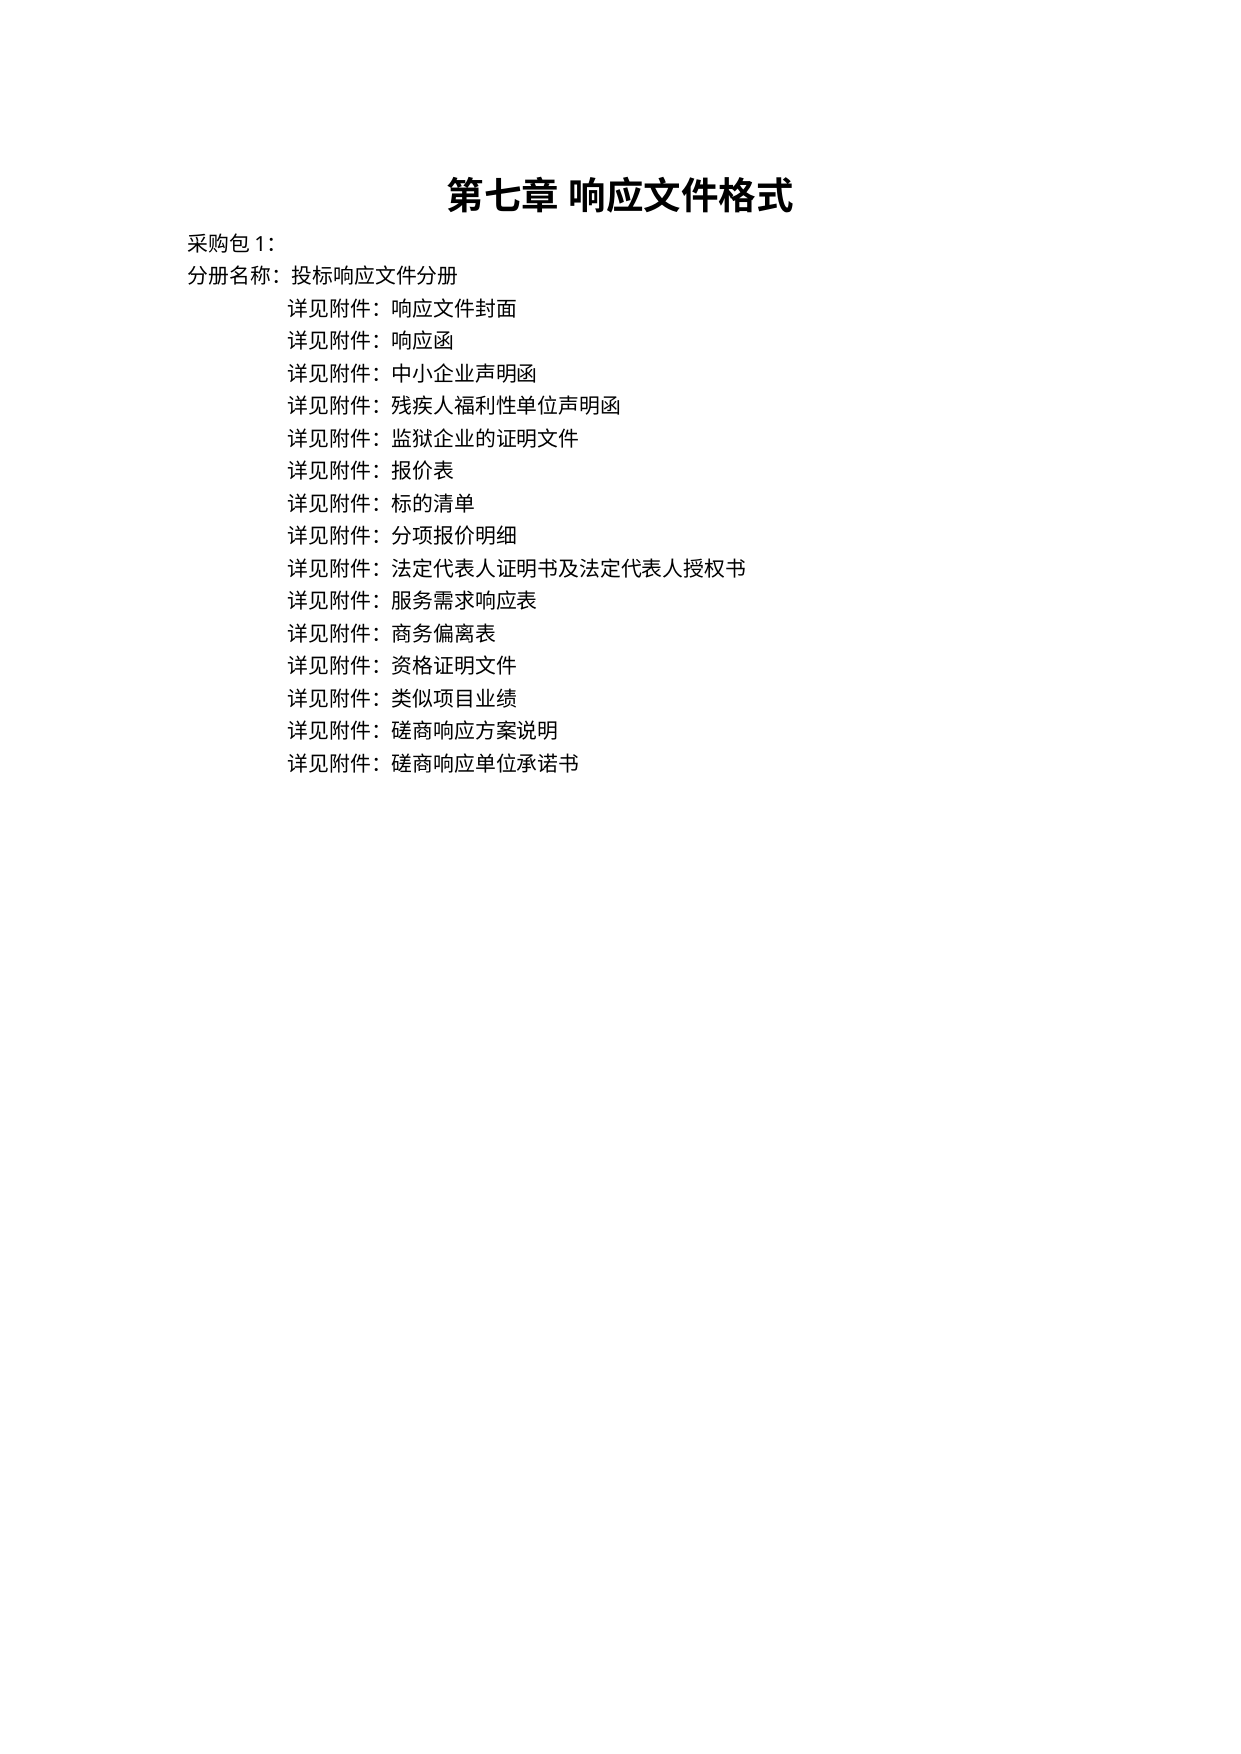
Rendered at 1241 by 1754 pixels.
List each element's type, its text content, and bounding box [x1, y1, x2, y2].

text 详见附件：法定代表人证明书及法定代表人授权书 [187, 552, 1053, 584]
text 详见附件：响应文件封面 [187, 292, 1053, 324]
text 详见附件：残疾人福利性单位声明函 [187, 389, 1053, 422]
text 详见附件：商务偏离表 [187, 617, 1053, 649]
text 详见附件：中小企业声明函 [187, 357, 1053, 389]
text 详见附件：资格证明文件 [187, 649, 1053, 682]
text 详见附件：报价表 [187, 454, 1053, 487]
text 详见附件：响应函 [187, 324, 1053, 357]
text 详见附件：类似项目业绩 [187, 682, 1053, 714]
text 第七章 响应文件格式 [187, 162, 1053, 227]
text 分册名称：投标响应文件分册 [187, 259, 1053, 292]
text 详见附件：标的清单 [187, 487, 1053, 519]
text 详见附件：监狱企业的证明文件 [187, 422, 1053, 454]
text 采购包1： [187, 227, 1053, 259]
text 详见附件：磋商响应方案说明 [187, 714, 1053, 747]
text 详见附件：磋商响应单位承诺书 [187, 747, 1053, 779]
text 详见附件：分项报价明细 [187, 519, 1053, 552]
text 详见附件：服务需求响应表 [187, 584, 1053, 617]
